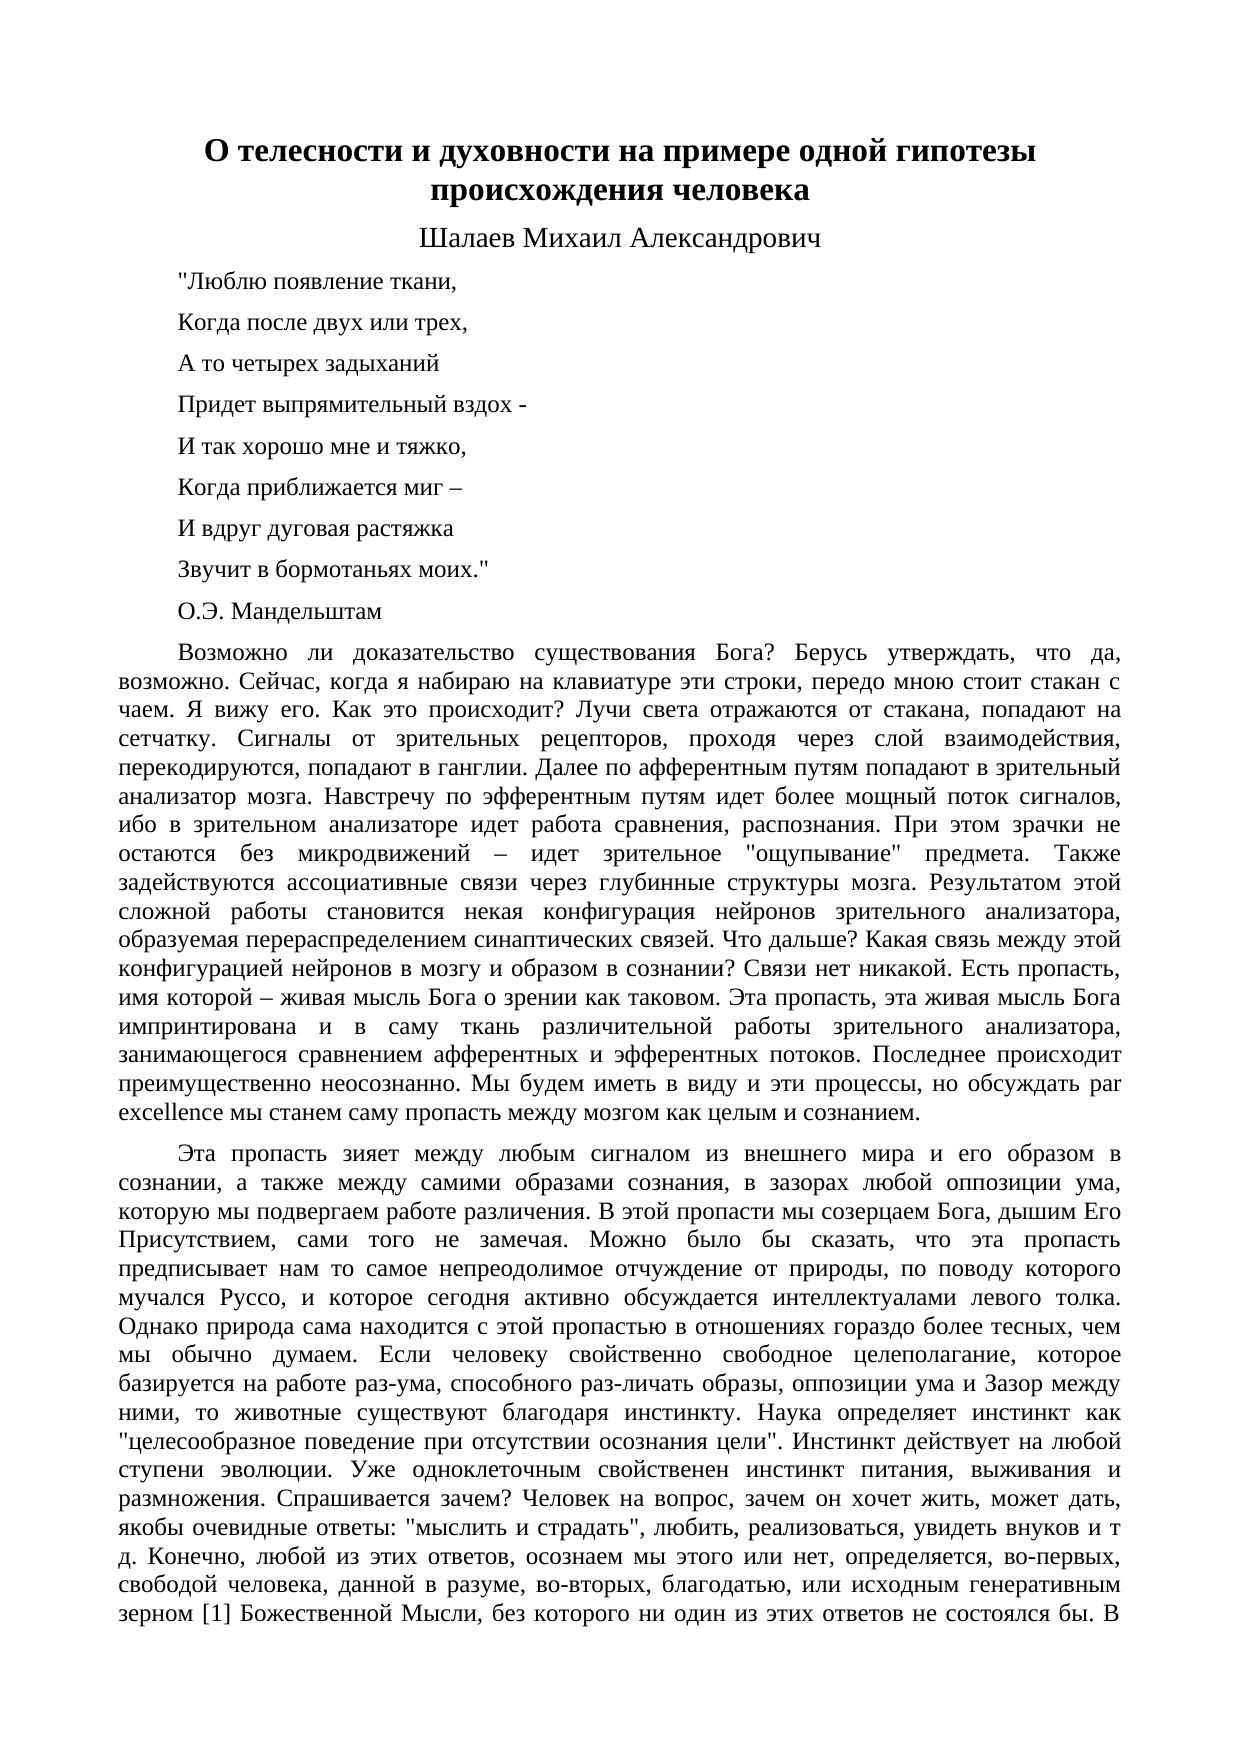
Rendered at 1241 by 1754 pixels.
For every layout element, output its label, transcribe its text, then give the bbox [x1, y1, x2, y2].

text "Люблю появление ткани, [118, 266, 1122, 294]
text Когда приближается миг – [118, 472, 1122, 501]
text Звучит в бормотаньях моих." [118, 554, 1122, 583]
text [118, 1138, 1122, 1627]
text И вдруг дуговая растяжка [118, 513, 1122, 542]
text А то четырех задыханий [118, 348, 1122, 377]
text О телесности и духовности на примере одной гипотезы происхождения человека [118, 131, 1122, 207]
text Придет выпрямительный вздох - [118, 389, 1122, 418]
text И так хорошо мне и тяжко, [118, 431, 1122, 459]
text Шалаев Михаил Александрович [118, 220, 1122, 253]
text Возможно ли доказательство существования Бога? Берусь утверждать, что да, возможно. Сейчас, когда я набираю на клавиатуре эти строки, передо мною стоит стакан с чаем. Я вижу его. Как это происходит? Лучи света отражаются от стакана, попадают на сетчатку. Сигналы от зрительных рецепторов, проходя через слой взаимодействия, перекодируются, попадают в ганглии. Далее по афферентным путям попадают в зрительный анализатор мозга. Навстречу по эфферентным путям идет более мощный поток сигналов, ибо в зрительном анализаторе идет работа сравнения, распознания. При этом зрачки не остаются без микродвижений – идет зрительное "ощупывание" предмета. Также задействуются ассоциативные связи через глубинные структуры мозга. Результатом этой сложной работы становится некая конфигурация нейронов зрительного анализатора, образуемая перераспределением синаптических связей. Что дальше? Какая связь между этой конфигурацией нейронов в мозгу и образом в сознании? Связи нет никакой. Есть пропасть, имя которой – живая мысль Бога о зрении как таковом. Эта пропасть, эта живая мысль Бога импринтирована и в саму ткань различительной работы зрительного анализатора, занимающегося сравнением афферентных и эфферентных потоков. Последнее происходит преимущественно неосознанно. Мы будем иметь в виду и эти процессы, но обсуждать par excellence мы станем саму пропасть между мозгом как целым и сознанием. [118, 637, 1122, 1126]
text Когда после двух или трех, [118, 307, 1122, 336]
text О.Э. Мандельштам [118, 596, 1122, 624]
